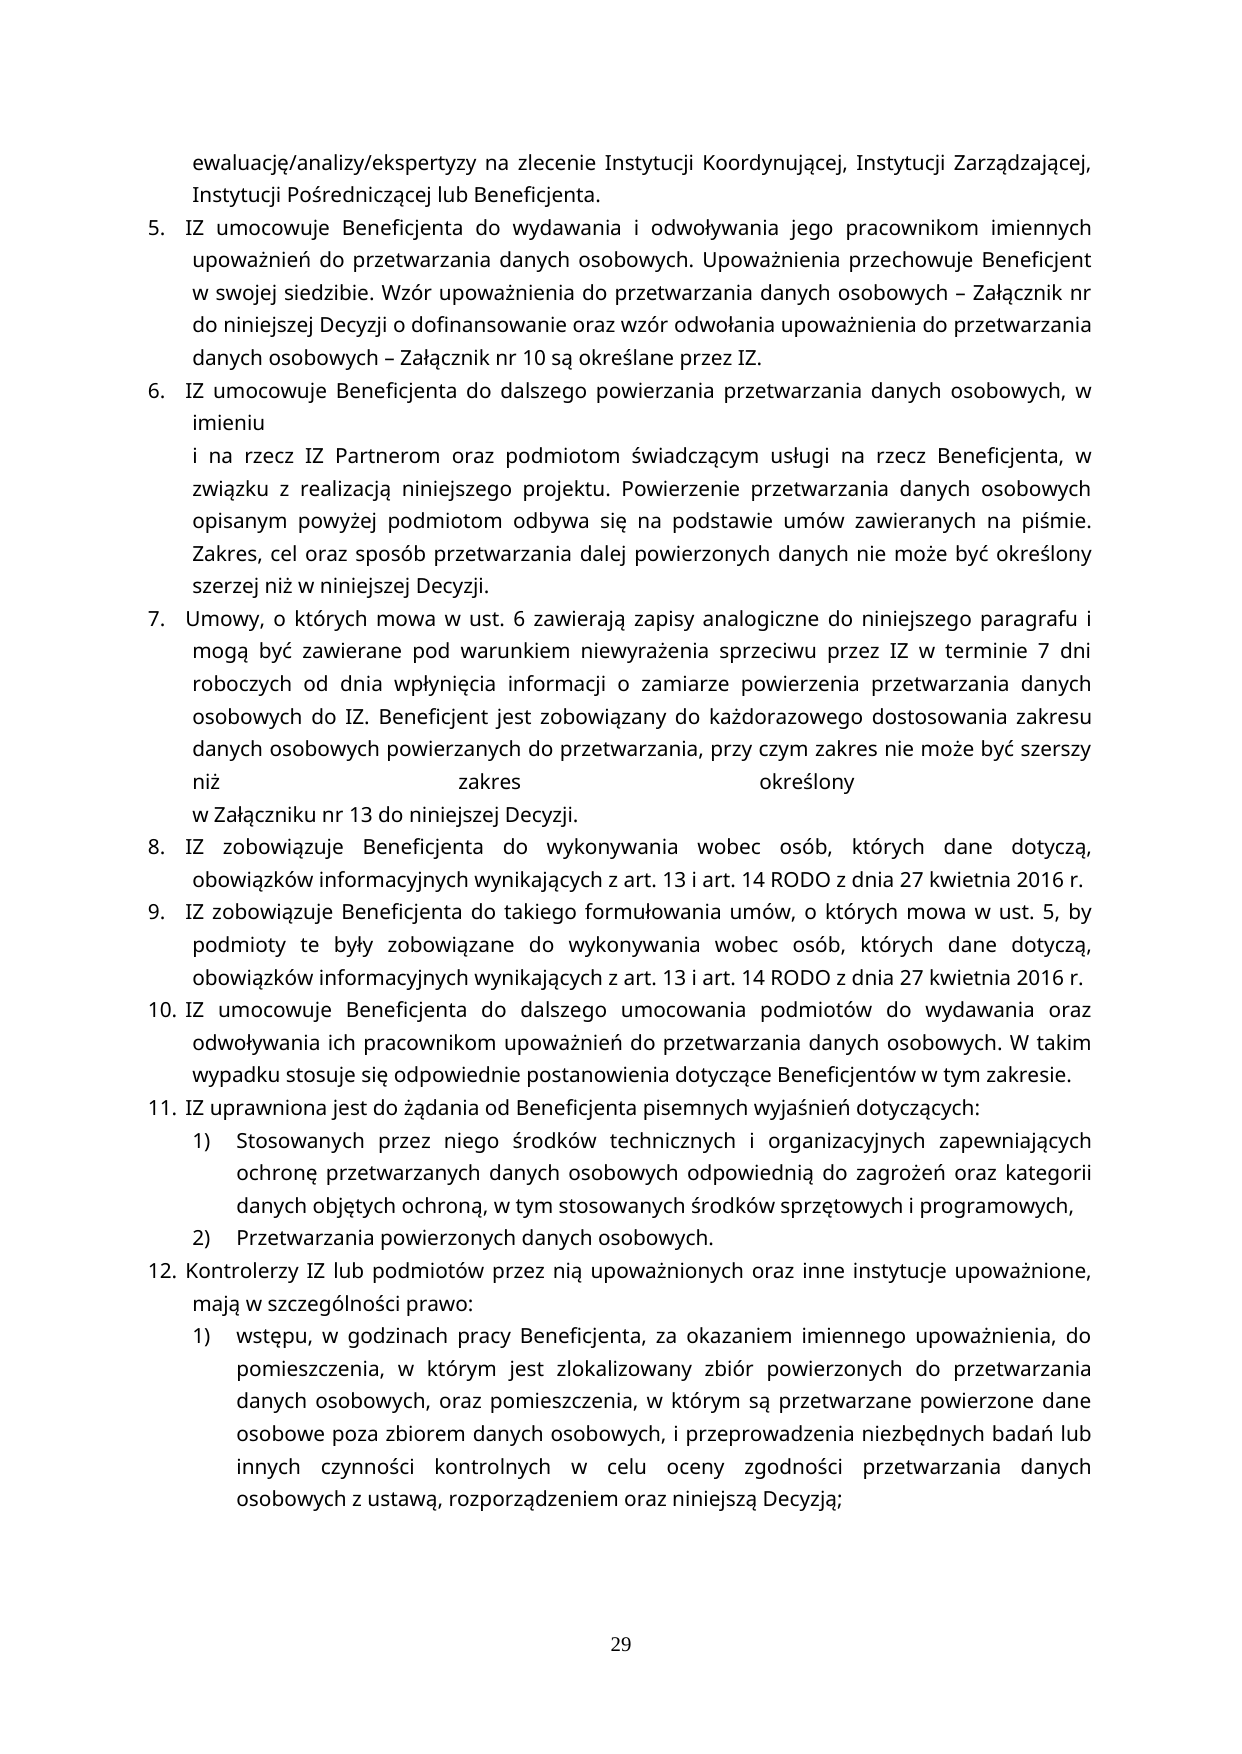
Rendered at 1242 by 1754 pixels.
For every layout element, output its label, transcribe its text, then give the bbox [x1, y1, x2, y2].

list wstępu, w godzinach pracy Beneficjenta, za okazaniem imiennego upoważnienia, do pomieszczenia, w którym jest zlokalizowany zbiór powierzonych do przetwarzania danych osobowych, oraz pomieszczenia, w którym są przetwarzane powierzone dane osobowe poza zbiorem danych osobowych, i przeprowadzenia niezbędnych badań lub innych czynności kontrolnych w celu oceny zgodności przetwarzania danych osobowych z ustawą, rozporządzeniem oraz niniejszą Decyzją; [192, 1321, 1093, 1513]
list Kontrolerzy IZ lub podmiotów przez nią upoważnionych oraz inne instytucje upoważnione, mają w szczególności prawo: [148, 1256, 1093, 1317]
list IZ uprawniona jest do żądania od Beneficjenta pisemnych wyjaśnień dotyczących: [148, 1093, 1093, 1122]
list IZ zobowiązuje Beneficjenta do wykonywania wobec osób, których dane dotyczą, obowiązków informacyjnych wynikających z art. 13 i art. 14 RODO z dnia 27 kwietnia 2016 r. [148, 832, 1093, 893]
list IZ zobowiązuje Beneficjenta do takiego formułowania umów, o których mowa w ust. 5, by podmioty te były zobowiązane do wykonywania wobec osób, których dane dotyczą, obowiązków informacyjnych wynikających z art. 13 i art. 14 RODO z dnia 27 kwietnia 2016 r. [148, 897, 1093, 991]
list Stosowanych przez niego środków technicznych i organizacyjnych zapewniających ochronę przetwarzanych danych osobowych odpowiednią do zagrożeń oraz kategorii danych objętych ochroną, w tym stosowanych środków sprzętowych i programowych, [192, 1126, 1093, 1219]
list i na rzecz IZ Partnerom oraz podmiotom świadczącym usługi na rzecz Beneficjenta, w związku z realizacją niniejszego projektu. Powierzenie przetwarzania danych osobowych opisanym powyżej podmiotom odbywa się na podstawie umów zawieranych na piśmie. Zakres, cel oraz sposób przetwarzania dalej powierzonych danych nie może być określony szerzej niż w niniejszej Decyzji. [148, 441, 1093, 600]
list IZ umocowuje Beneficjenta do dalszego powierzania przetwarzania danych osobowych, w imieniu [148, 376, 1093, 437]
list IZ umocowuje Beneficjenta do dalszego umocowania podmiotów do wydawania oraz odwoływania ich pracownikom upoważnień do przetwarzania danych osobowych. W takim wypadku stosuje się odpowiednie postanowienia dotyczące Beneficjentów w tym zakresie. [148, 995, 1093, 1089]
list Przetwarzania powierzonych danych osobowych. [192, 1223, 1093, 1252]
list Umowy, o których mowa w ust. 6 zawierają zapisy analogiczne do niniejszego paragrafu i mogą być zawierane pod warunkiem niewyrażenia sprzeciwu przez IZ w terminie 7 dni roboczych od dnia wpłynięcia informacji o zamiarze powierzenia przetwarzania danych osobowych do IZ. Beneficjent jest zobowiązany do każdorazowego dostosowania zakresu danych osobowych powierzanych do przetwarzania, przy czym zakres nie może być szerszy niż zakres określony w Załączniku nr 13 do niniejszej Decyzji. [148, 604, 1093, 828]
list IZ umocowuje Beneficjenta do wydawania i odwoływania jego pracownikom imiennych upoważnień do przetwarzania danych osobowych. Upoważnienia przechowuje Beneficjent w swojej siedzibie. Wzór upoważnienia do przetwarzania danych osobowych – Załącznik nr do niniejszej Decyzji o dofinansowanie oraz wzór odwołania upoważnienia do przetwarzania danych osobowych – Załącznik nr 10 są określane przez IZ. [148, 213, 1093, 372]
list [148, 148, 1093, 209]
